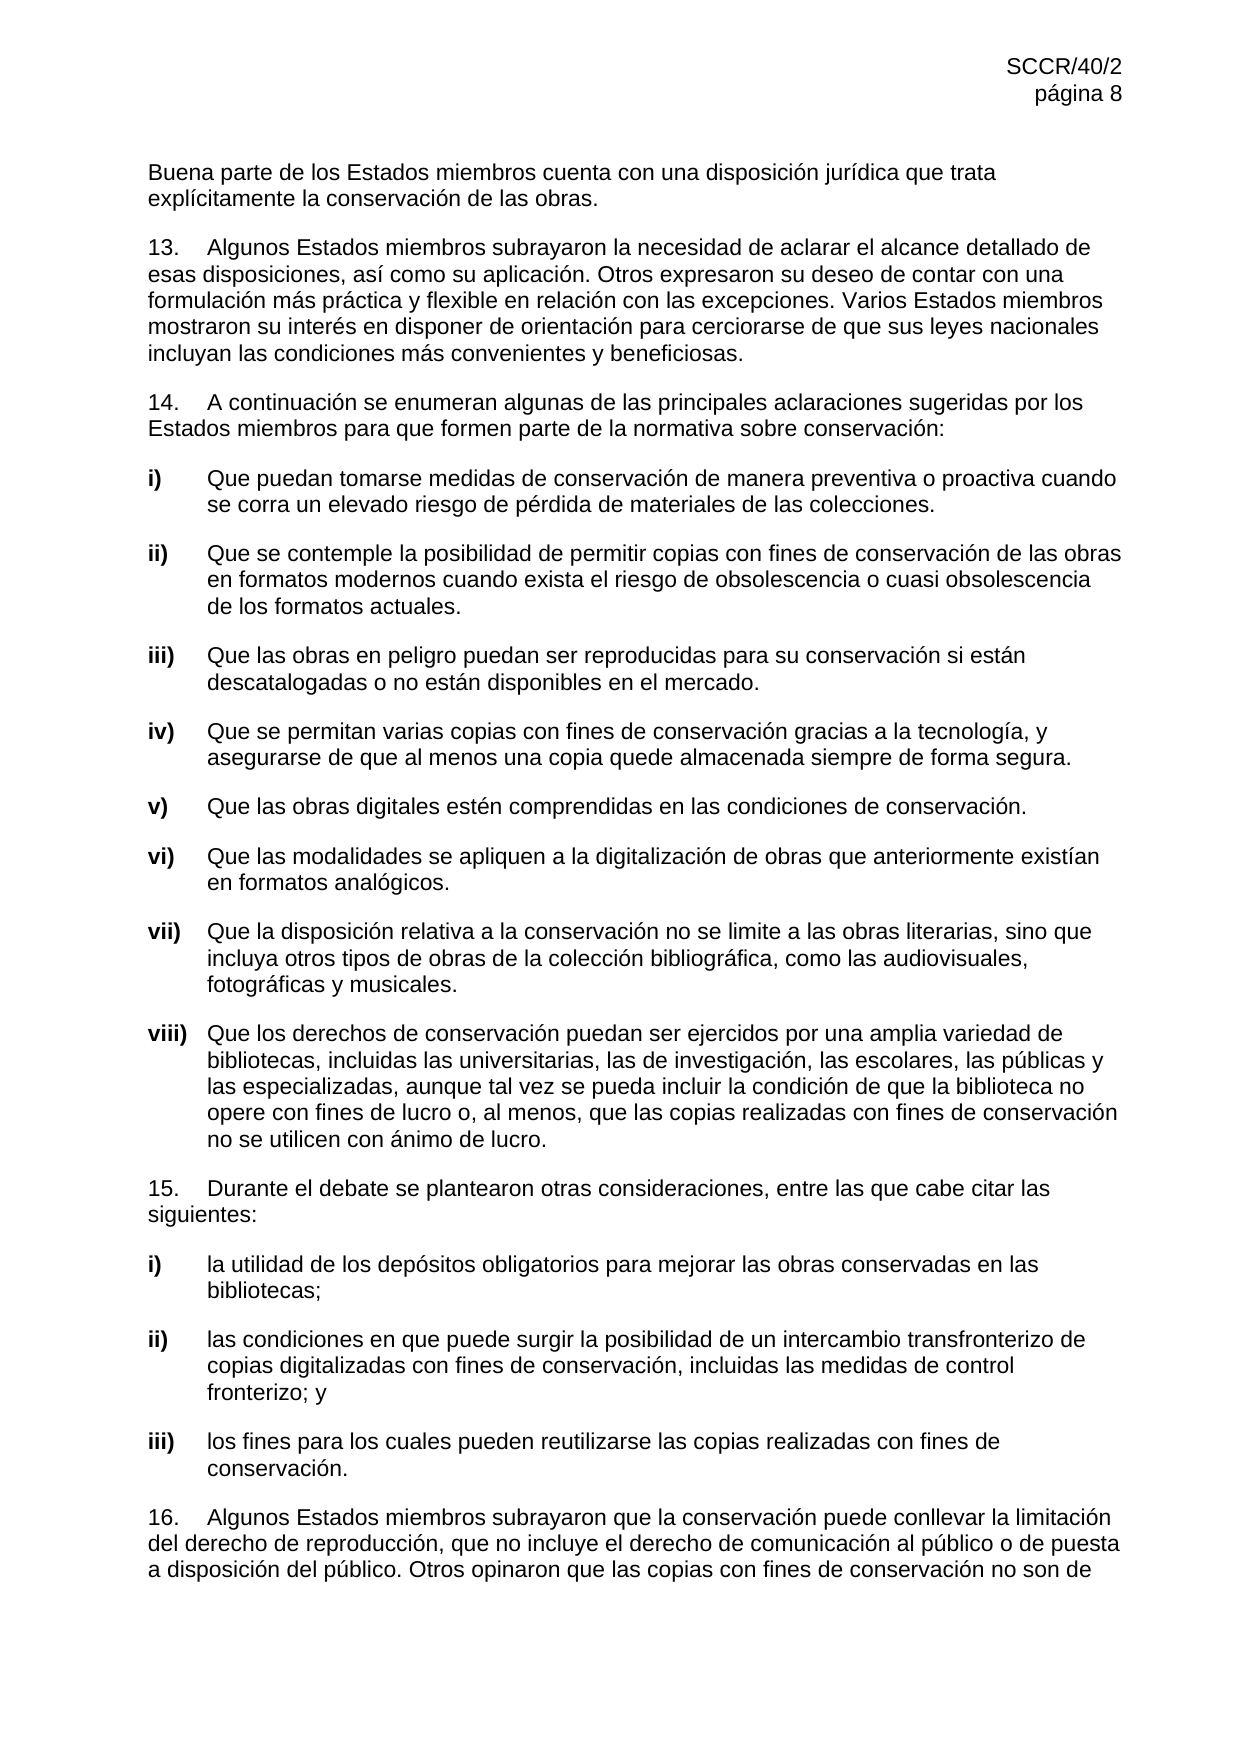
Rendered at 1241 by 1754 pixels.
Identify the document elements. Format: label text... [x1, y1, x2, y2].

list la utilidad de los depósitos obligatorios para mejorar las obras conservadas en las bibliotecas; [148, 1251, 1122, 1303]
list A continuación se enumeran algunas de las principales aclaraciones sugeridas por los Estados miembros para que formen parte de la normativa sobre conservación: [148, 389, 1122, 442]
list Durante el debate se plantearon otras consideraciones, entre las que cabe citar las siguientes: [148, 1175, 1122, 1228]
list Que puedan tomarse medidas de conservación de manera preventiva o proactiva cuando se corra un elevado riesgo de pérdida de materiales de las colecciones. [148, 464, 1122, 517]
list Que se contemple la posibilidad de permitir copias con fines de conservación de las obras en formatos modernos cuando exista el riesgo de obsolescencia o cuasi obsolescencia de los formatos actuales. [148, 540, 1122, 619]
list Que la disposición relativa a la conservación no se limite a las obras literarias, sino que incluya otros tipos de obras de la colección bibliográfica, como las audiovisuales, fotográficas y musicales. [148, 918, 1122, 997]
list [148, 158, 1122, 211]
list Que se permitan varias copias con fines de conservación gracias a la tecnología, y asegurarse de que al menos una copia quede almacenada siempre de forma segura. [148, 718, 1122, 770]
list Que las modalidades se apliquen a la digitalización de obras que anteriormente existían en formatos analógicos. [148, 843, 1122, 895]
list Que las obras en peligro puedan ser reproducidas para su conservación si están descatalogadas o no están disponibles en el mercado. [148, 642, 1122, 695]
list los fines para los cuales pueden reutilizarse las copias realizadas con fines de conservación. [148, 1428, 1122, 1481]
list Que las obras digitales estén comprendidas en las condiciones de conservación. [148, 793, 1122, 820]
list Algunos Estados miembros subrayaron la necesidad de aclarar el alcance detallado de esas disposiciones, así como su aplicación. Otros expresaron su deseo de contar con una formulación más práctica y flexible en relación con las excepciones. Varios Estados miembros mostraron su interés en disponer de orientación para cerciorarse de que sus leyes nacionales incluyan las condiciones más convenientes y beneficiosas. [148, 234, 1122, 366]
list Que los derechos de conservación puedan ser ejercidos por una amplia variedad de bibliotecas, incluidas las universitarias, las de investigación, las escolares, las públicas y las especializadas, aunque tal vez se pueda incluir la condición de que la biblioteca no opere con fines de lucro o, al menos, que las copias realizadas con fines de conservación no se utilicen con ánimo de lucro. [148, 1020, 1122, 1152]
list las condiciones en que puede surgir la posibilidad de un intercambio transfronterizo de copias digitalizadas con fines de conservación, incluidas las medidas de control fronterizo; y [148, 1326, 1122, 1405]
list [148, 1504, 1122, 1583]
